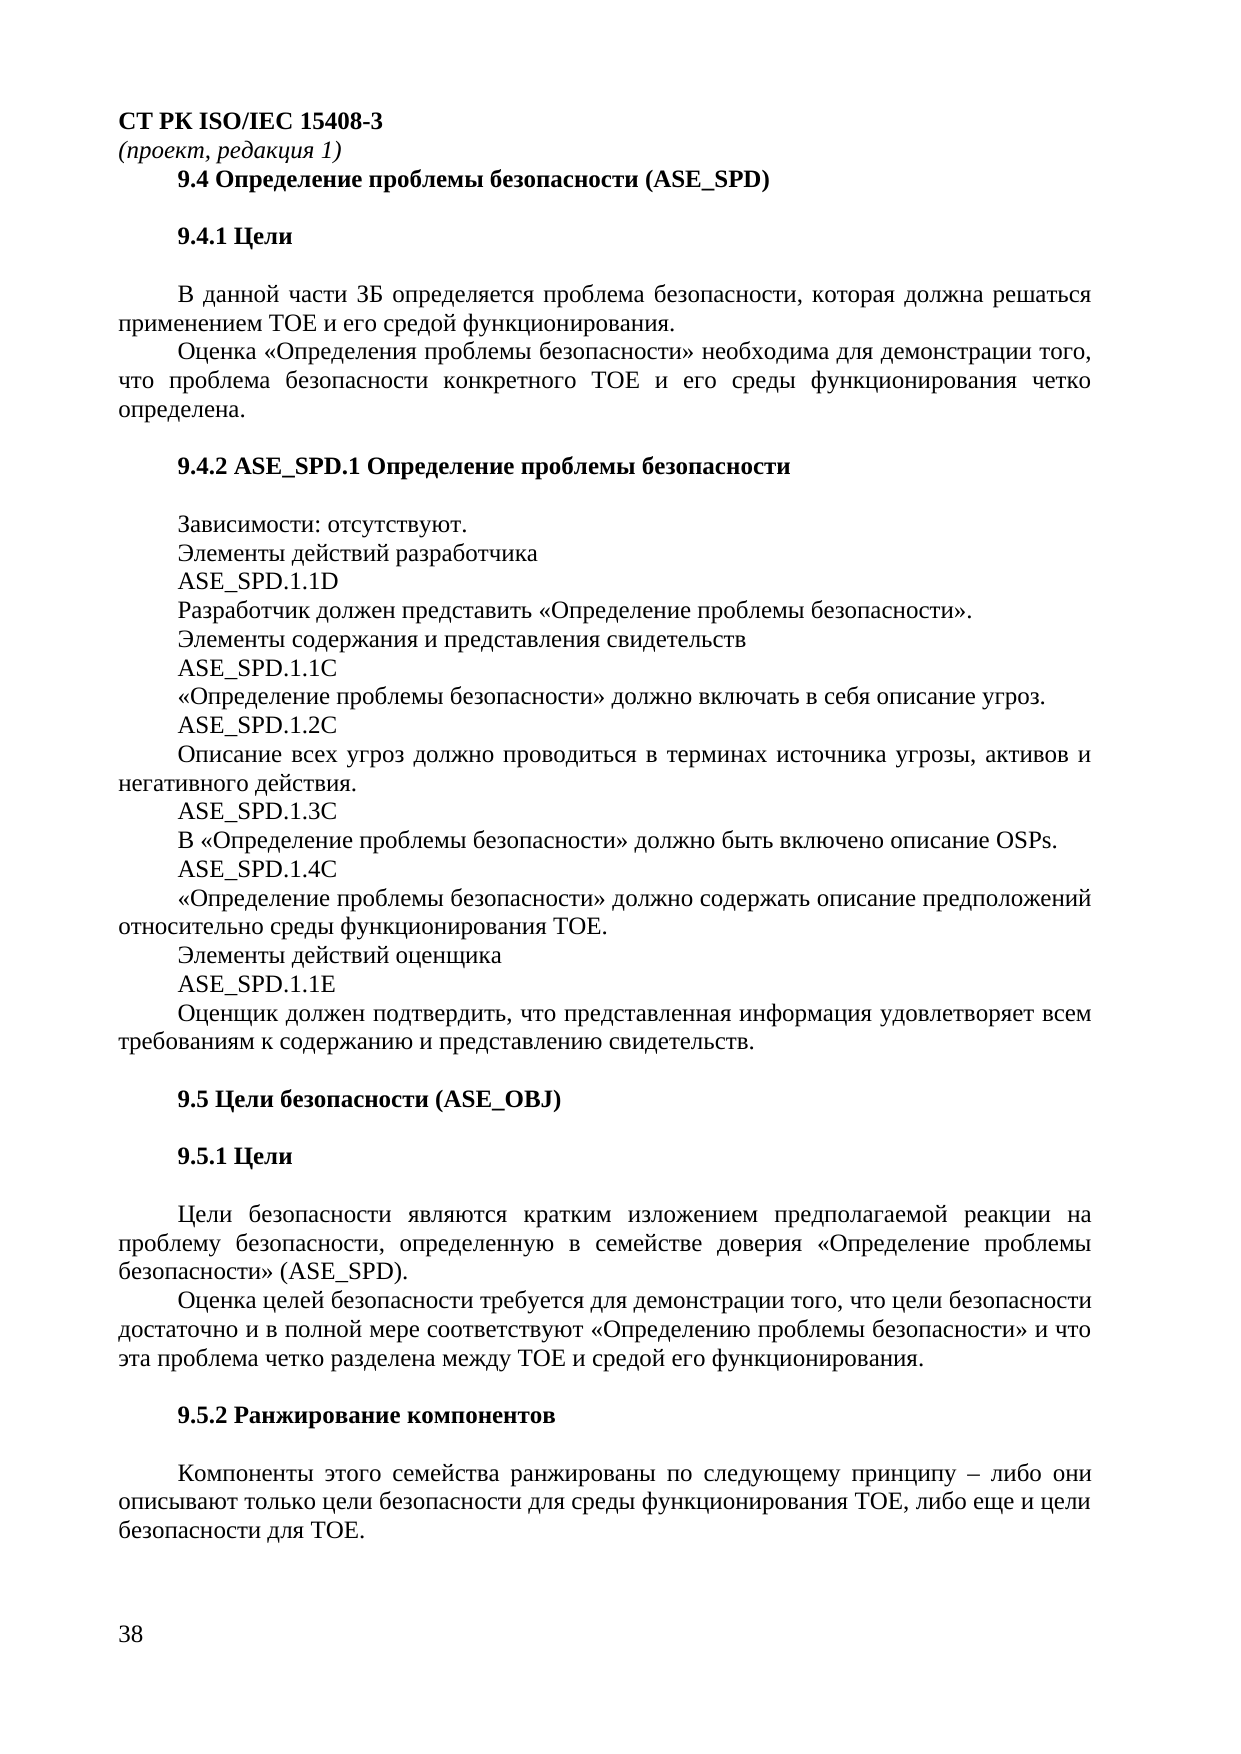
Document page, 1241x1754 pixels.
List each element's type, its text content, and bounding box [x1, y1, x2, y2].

text ASE_SPD.1.1E [118, 969, 1092, 998]
text Оценка «Определения проблемы безопасности» необходима для демонстрации того, что проблема безопасности конкретного TOE и его среды функционирования четко определена. [118, 336, 1092, 423]
text Цели безопасности являются кратким изложением предполагаемой реакции на проблему безопасности, определенную в семействе доверия «Определение проблемы безопасности» (ASE_SPD). [118, 1199, 1092, 1285]
text 9.4.2 ASE_SPD.1 Определение проблемы безопасности [118, 451, 1092, 480]
text 9.5.2 Ранжирование компонентов [118, 1400, 1092, 1429]
text «Определение проблемы безопасности» должно содержать описание предположений относительно среды функционирования TOE. [118, 883, 1092, 940]
text 9.5.1 Цели [118, 1141, 1092, 1170]
text Компоненты этого семейства ранжированы по следующему принципу – либо они описывают только цели безопасности для среды функционирования TOE, либо еще и цели безопасности для TOE. [118, 1458, 1092, 1544]
text 9.5 Цели безопасности (ASE_OBJ) [118, 1084, 1092, 1113]
text ASE_SPD.1.2C [118, 710, 1092, 739]
text ASE_SPD.1.1D [118, 566, 1092, 595]
text ASE_SPD.1.3C [118, 796, 1092, 825]
text Оценка целей безопасности требуется для демонстрации того, что цели безопасности достаточно и в полной мере соответствуют «Определению проблемы безопасности» и что эта проблема четко разделена между TOE и средой его функционирования. [118, 1285, 1092, 1371]
text «Определение проблемы безопасности» должно включать в себя описание угроз. [118, 681, 1092, 710]
text 9.4.1 Цели [118, 221, 1092, 250]
text ASE_SPD.1.1C [118, 653, 1092, 681]
text ASE_SPD.1.4C [118, 854, 1092, 883]
text Оценщик должен подтвердить, что представленная информация удовлетворяет всем требованиям к содержанию и представлению свидетельств. [118, 998, 1092, 1055]
text В «Определение проблемы безопасности» должно быть включено описание OSPs. [118, 825, 1092, 854]
text Элементы действий разработчика [118, 538, 1092, 566]
text Зависимости: отсутствуют. [118, 509, 1092, 538]
text В данной части ЗБ определяется проблема безопасности, которая должна решаться применением TOE и его средой функционирования. [118, 279, 1092, 336]
text 9.4 Определение проблемы безопасности (ASE_SPD) [118, 164, 1092, 193]
text Элементы действий оценщика [118, 940, 1092, 969]
text Элементы содержания и представления свидетельств [118, 624, 1092, 653]
text Описание всех угроз должно проводиться в терминах источника угрозы, активов и негативного действия. [118, 739, 1092, 796]
text Разработчик должен представить «Определение проблемы безопасности». [118, 595, 1092, 624]
